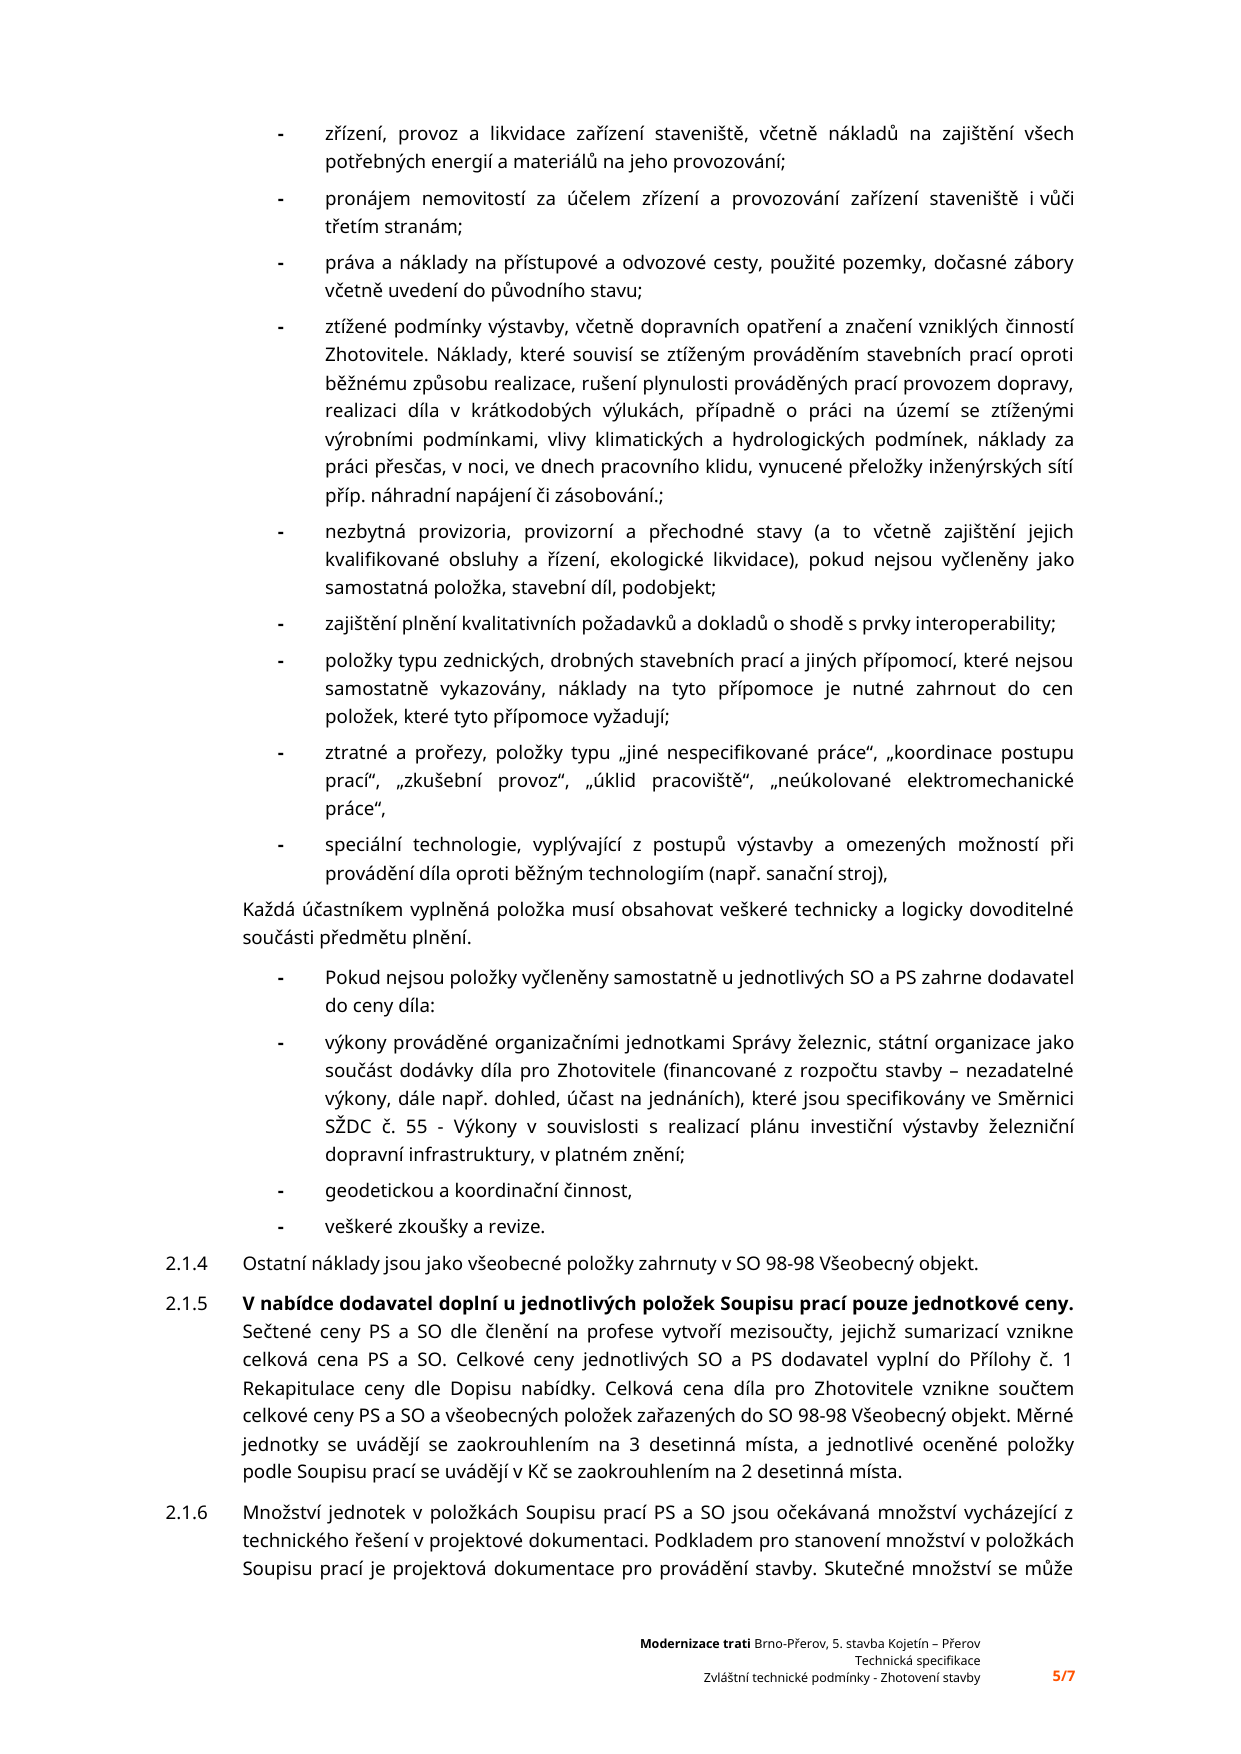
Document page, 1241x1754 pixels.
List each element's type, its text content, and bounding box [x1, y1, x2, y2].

text výkony prováděné organizačními jednotkami Správy železnic, státní organizace jako součást dodávky díla pro Zhotovitele (financované z rozpočtu stavby – nezadatelné výkony, dále např. dohled, účast na jednáních), které jsou specifikovány ve Směrnici SŽDC č. 55 - Výkony v souvislosti s realizací plánu investiční výstavby železniční dopravní infrastruktury, v platném znění; [278, 1029, 1075, 1167]
text Ostatní náklady jsou jako všeobecné položky zahrnuty v SO 98-98 Všeobecný objekt. [165, 1250, 1075, 1276]
text V nabídce dodavatel doplní u jednotlivých položek Soupisu prací pouze jednotkové ceny. Sečtené ceny PS a SO dle členění na profese vytvoří mezisoučty, jejichž sumarizací vznikne celková cena PS a SO. Celkové ceny jednotlivých SO a PS dodavatel vyplní do Přílohy č. 1 Rekapitulace ceny dle Dopisu nabídky. Celková cena díla pro Zhotovitele vznikne součtem celkové ceny PS a SO a všeobecných položek zařazených do SO 98-98 Všeobecný objekt. Měrné jednotky se uvádějí se zaokrouhlením na 3 desetinná místa, a jednotlivé oceněné položky podle Soupisu prací se uvádějí v Kč se zaokrouhlením na 2 desetinná místa. [165, 1291, 1075, 1484]
text zřízení, provoz a likvidace zařízení staveniště, včetně nákladů na zajištění všech potřebných energií a materiálů na jeho provozování; [278, 121, 1075, 174]
text pronájem nemovitostí za účelem zřízení a provozování zařízení staveniště i vůči třetím stranám; [278, 185, 1075, 238]
text nezbytná provizoria, provizorní a přechodné stavy (a to včetně zajištění jejich kvalifikované obsluhy a řízení, ekologické likvidace), pokud nejsou vyčleněny jako samostatná položka, stavební díl, podobjekt; [278, 518, 1075, 600]
text práva a náklady na přístupové a odvozové cesty, použité pozemky, dočasné zábory včetně uvedení do původního stavu; [278, 249, 1075, 303]
text Pokud nejsou položky vyčleněny samostatně u jednotlivých SO a PS zahrne dodavatel do ceny díla: [278, 965, 1075, 1018]
text ztížené podmínky výstavby, včetně dopravních opatření a značení vzniklých činností Zhotovitele. Náklady, které souvisí se ztíženým prováděním stavebních prací oproti běžnému způsobu realizace, rušení plynulosti prováděných prací provozem dopravy, realizaci díla v krátkodobých výlukách, případně o práci na území se ztíženými výrobními podmínkami, vlivy klimatických a hydrologických podmínek, náklady za práci přesčas, v noci, ve dnech pracovního klidu, vynucené přeložky inženýrských sítí příp. náhradní napájení či zásobování.; [278, 314, 1075, 507]
text Každá účastníkem vyplněná položka musí obsahovat veškeré technicky a logicky dovoditelné součásti předmětu plnění. [242, 896, 1075, 950]
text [165, 1499, 1075, 1581]
text speciální technologie, vyplývající z postupů výstavby a omezených možností při provádění díla oproti běžným technologiím (např. sanační stroj), [278, 832, 1075, 885]
text položky typu zednických, drobných stavebních prací a jiných přípomocí, které nejsou samostatně vykazovány, náklady na tyto přípomoce je nutné zahrnout do cen položek, které tyto přípomoce vyžadují; [278, 647, 1075, 728]
text veškeré zkoušky a revize. [278, 1214, 1075, 1239]
text ztratné a prořezy, položky typu „jiné nespecifikované práce“, „koordinace postupu prací“, „zkušební provoz“, „úklid pracoviště“, „neúkolované elektromechanické práce“, [278, 739, 1075, 821]
text geodetickou a koordinační činnost, [278, 1177, 1075, 1203]
text zajištění plnění kvalitativních požadavků a dokladů o shodě s prvky interoperability; [278, 611, 1075, 636]
